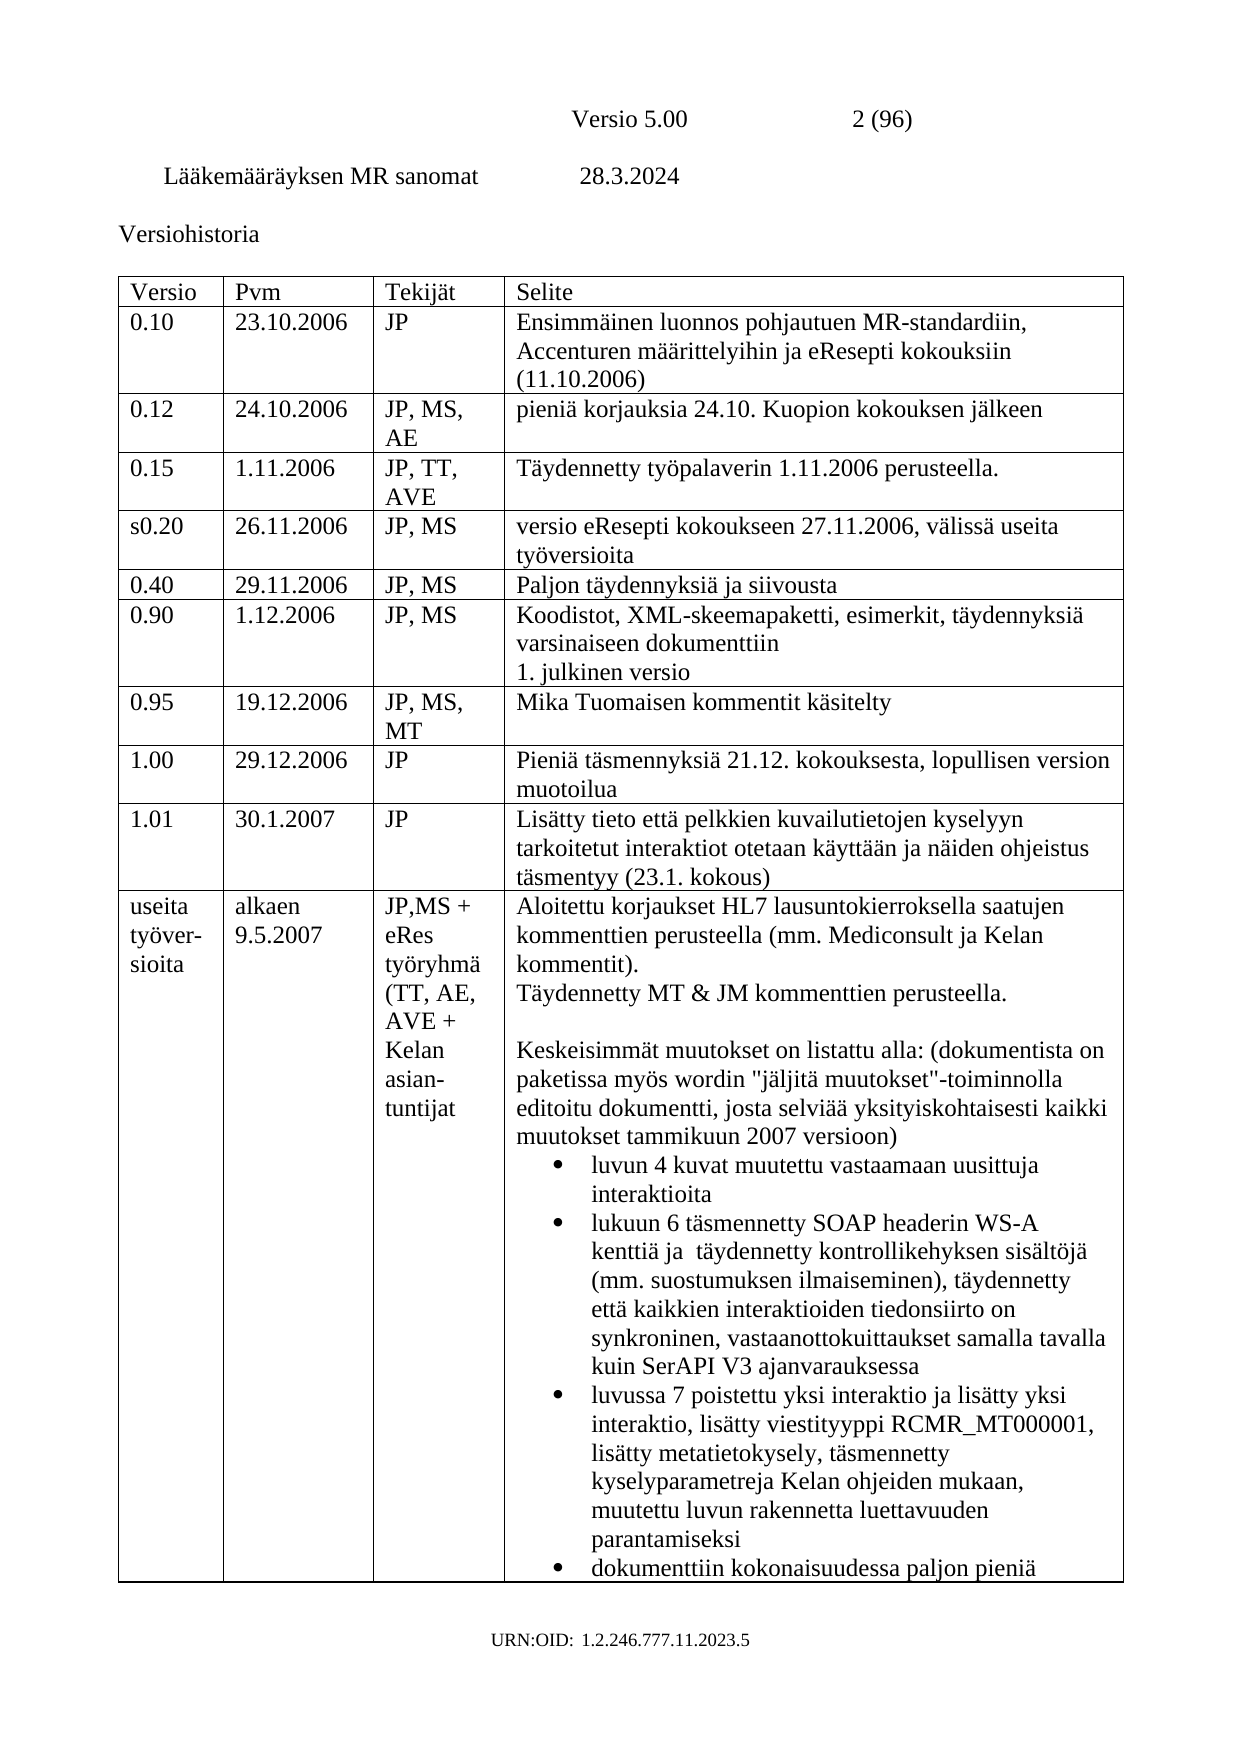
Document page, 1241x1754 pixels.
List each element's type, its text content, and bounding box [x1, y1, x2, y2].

table_cell 29.11.2006 [224, 570, 373, 599]
table_header Versio [119, 277, 223, 306]
table_cell Koodistot, XML-skeemapaketti, esimerkit, täydennyksiä varsinaiseen dokumenttiin 1. julkinen versio [505, 600, 1123, 686]
table_cell Paljon täydennyksiä ja siivousta [505, 570, 1123, 599]
table_cell JP, MS [374, 511, 504, 569]
table_cell Ensimmäinen luonnos pohjautuen MR-standardiin, Accenturen määrittelyihin ja eResepti kokouksiin (11.10.2006) [505, 307, 1123, 393]
table_cell JP, MS, MT [374, 687, 504, 744]
table_header Pvm [224, 277, 373, 306]
table_cell 0.40 [119, 570, 223, 599]
table_cell 29.12.2006 [224, 746, 373, 803]
table_cell versio eResepti kokoukseen 27.11.2006, välissä useita työversioita [505, 511, 1123, 569]
table_cell 30.1.2007 [224, 804, 373, 890]
table_cell JP [374, 804, 504, 890]
table_cell 19.12.2006 [224, 687, 373, 744]
table_header Tekijät [374, 277, 504, 306]
table_cell JP, MS [374, 570, 504, 599]
table_cell s0.20 [119, 511, 223, 569]
table_cell JP, MS, AE [374, 394, 504, 452]
table_cell 0.15 [119, 453, 223, 510]
table_cell JP [374, 307, 504, 393]
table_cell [119, 891, 223, 1581]
table_cell JP, TT, AVE [374, 453, 504, 510]
table_cell alkaen 9.5.2007 [224, 891, 373, 1581]
table_cell 0.90 [119, 600, 223, 686]
table_cell Lisätty tieto että pelkkien kuvailutietojen kyselyyn tarkoitetut interaktiot otetaan käyttään ja näiden ohjeistus täsmentyy (23.1. kokous) [505, 804, 1123, 890]
table_cell 26.11.2006 [224, 511, 373, 569]
text Versiohistoria [118, 219, 1122, 247]
table_cell 1.12.2006 [224, 600, 373, 686]
table_cell JP [374, 746, 504, 803]
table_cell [374, 891, 504, 1581]
table_cell 24.10.2006 [224, 394, 373, 452]
table_cell 0.10 [119, 307, 223, 393]
table_cell pieniä korjauksia 24.10. Kuopion kokouksen jälkeen [505, 394, 1123, 452]
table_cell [505, 891, 1123, 1581]
table_cell 23.10.2006 [224, 307, 373, 393]
table_cell 0.12 [119, 394, 223, 452]
table_header Selite [505, 277, 1123, 306]
table_cell Pieniä täsmennyksiä 21.12. kokouksesta, lopullisen version muotoilua [505, 746, 1123, 803]
table_cell Mika Tuomaisen kommentit käsitelty [505, 687, 1123, 744]
table_cell Täydennetty työpalaverin 1.11.2006 perusteella. [505, 453, 1123, 510]
table_cell JP, MS [374, 600, 504, 686]
table_cell 1.00 [119, 746, 223, 803]
table_cell 1.01 [119, 804, 223, 890]
table_cell 1.11.2006 [224, 453, 373, 510]
table_cell 0.95 [119, 687, 223, 744]
